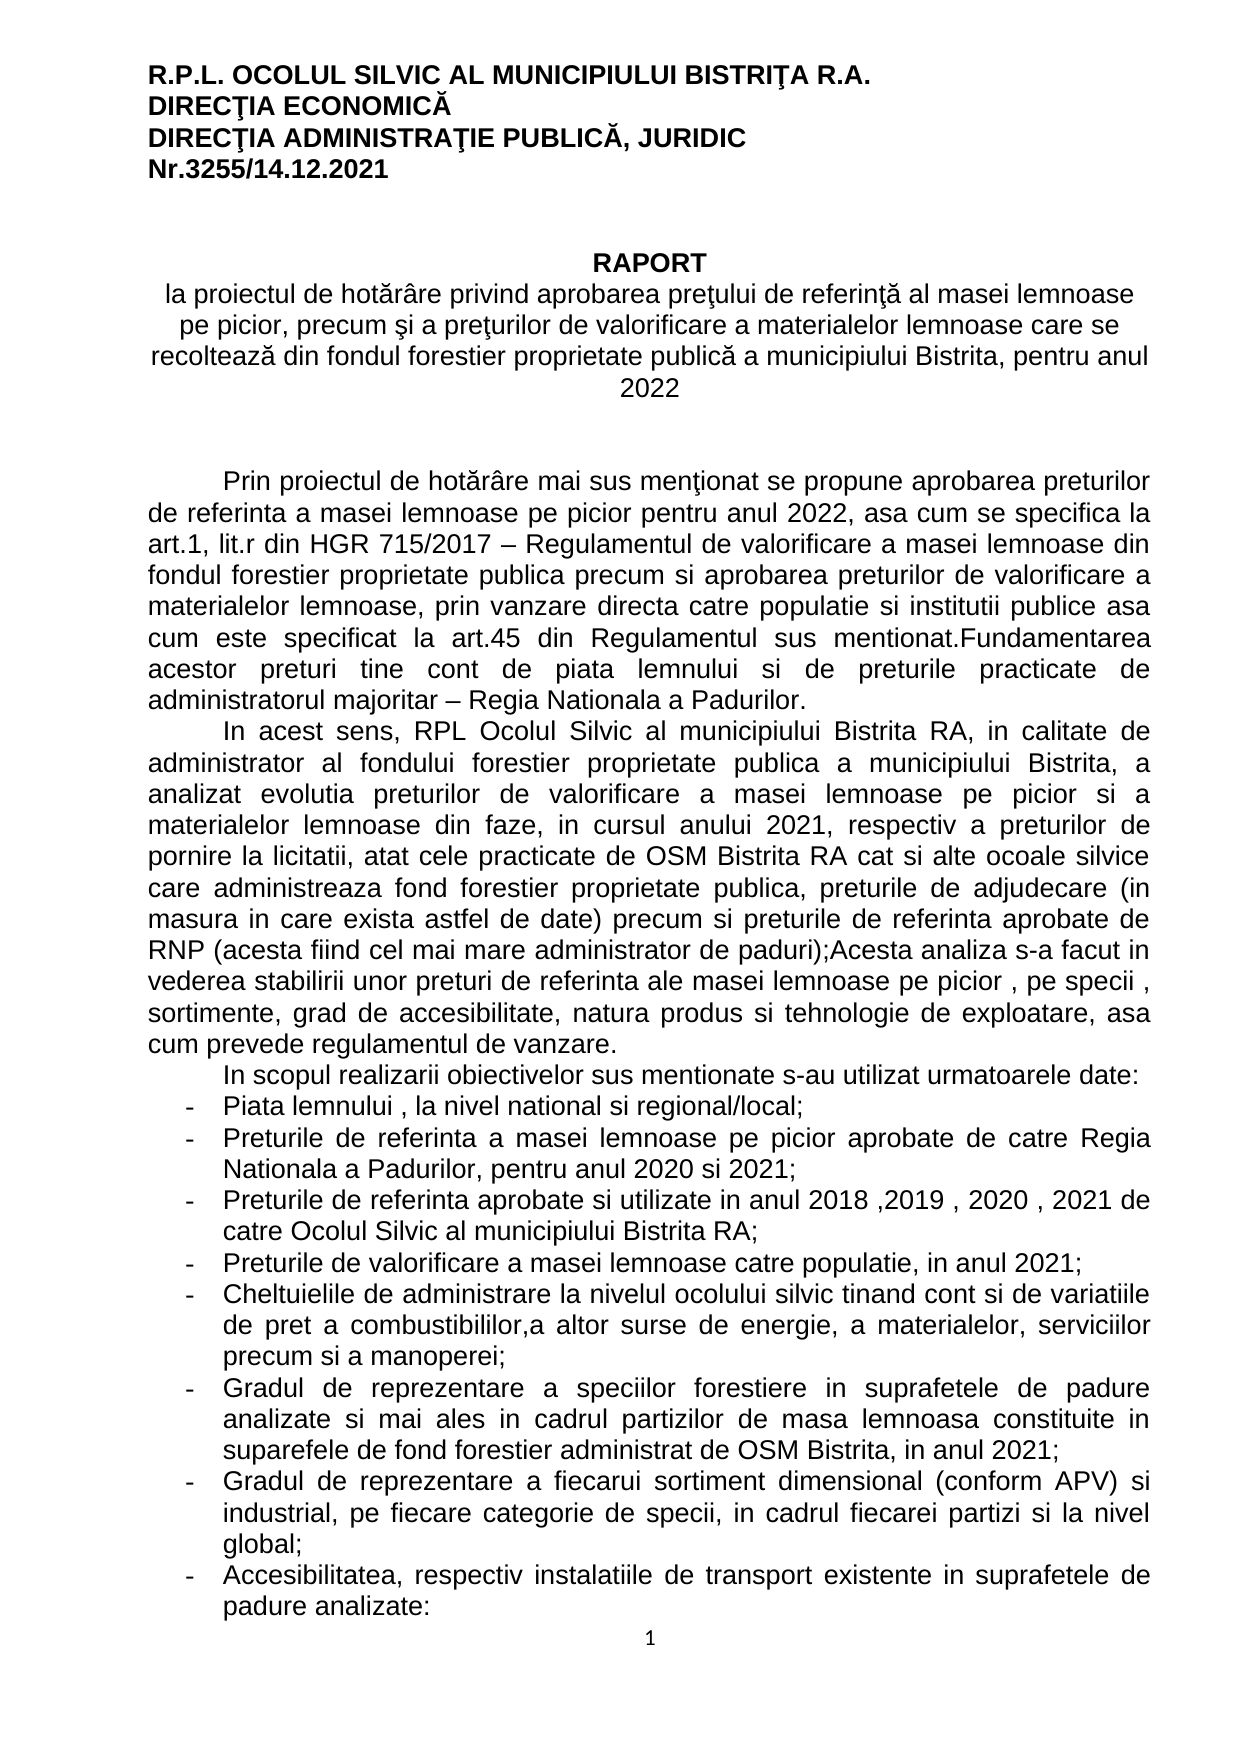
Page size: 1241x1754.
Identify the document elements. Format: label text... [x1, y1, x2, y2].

text DIRECŢIA ADMINISTRAŢIE PUBLICĂ, JURIDIC [148, 122, 1152, 153]
list Preturile de valorificare a masei lemnoase catre populatie, in anul 2021; [185, 1247, 1152, 1278]
list Cheltuielile de administrare la nivelul ocolului silvic tinand cont si de variatiile de pret a combustibililor,a altor surse de energie, a materialelor, serviciilor precum si a manoperei; [185, 1278, 1152, 1372]
list Piata lemnului , la nivel national si regional/local; [185, 1090, 1152, 1122]
text DIRECŢIA ECONOMICĂ [148, 90, 1152, 122]
text Prin proiectul de hotărâre mai sus menţionat se propune aprobarea preturilor de referinta a masei lemnoase pe picior pentru anul 2022, asa cum se specifica la art.1, lit.r din HGR 715/2017 – Regulamentul de valorificare a masei lemnoase din fondul forestier proprietate publica precum si aprobarea preturilor de valorificare a materialelor lemnoase, prin vanzare directa catre populatie si institutii publice asa cum este specificat la art.45 din Regulamentul sus mentionat.Fundamentarea acestor preturi tine cont de piata lemnului si de preturile practicate de administratorul majoritar – Regia Nationala a Padurilor. [148, 465, 1152, 715]
list Preturile de referinta aprobate si utilizate in anul 2018 ,2019 , 2020 , 2021 de catre Ocolul Silvic al municipiului Bistrita RA; [185, 1184, 1152, 1247]
text Nr.3255/14.12.2021 [148, 153, 1152, 184]
list Gradul de reprezentare a fiecarui sortiment dimensional (conform APV) si industrial, pe fiecare categorie de specii, in cadrul fiecarei partizi si la nivel global; [185, 1465, 1152, 1559]
text R.P.L. OCOLUL SILVIC AL MUNICIPIULUI BISTRIŢA R.A. [148, 59, 1152, 90]
list Preturile de referinta a masei lemnoase pe picior aprobate de catre Regia Nationala a Padurilor, pentru anul 2020 si 2021; [185, 1122, 1152, 1184]
text In scopul realizarii obiectivelor sus mentionate s-au utilizat urmatoarele date: [148, 1059, 1152, 1090]
text In acest sens, RPL Ocolul Silvic al municipiului Bistrita RA, in calitate de administrator al fondului forestier proprietate publica a municipiului Bistrita, a analizat evolutia preturilor de valorificare a masei lemnoase pe picior si a materialelor lemnoase din faze, in cursul anului 2021, respectiv a preturilor de pornire la licitatii, atat cele practicate de OSM Bistrita RA cat si alte ocoale silvice care administreaza fond forestier proprietate publica, preturile de adjudecare (in masura in care exista astfel de date) precum si preturile de referinta aprobate de RNP (acesta fiind cel mai mare administrator de paduri);Acesta analiza s-a facut in vederea stabilirii unor preturi de referinta ale masei lemnoase pe picior , pe specii , sortimente, grad de accesibilitate, natura produs si tehnologie de exploatare, asa cum prevede regulamentul de vanzare. [148, 715, 1152, 1059]
list Accesibilitatea, respectiv instalatiile de transport existente in suprafetele de padure analizate: [185, 1559, 1152, 1622]
text la proiectul de hotărâre privind aprobarea preţului de referinţă al masei lemnoase pe picior, precum şi a preţurilor de valorificare a materialelor lemnoase care se recoltează din fondul forestier proprietate publică a municipiului Bistrita, pentru anul 2022 [148, 278, 1152, 403]
list Gradul de reprezentare a speciilor forestiere in suprafetele de padure analizate si mai ales in cadrul partizilor de masa lemnoasa constituite in suparefele de fond forestier administrat de OSM Bistrita, in anul 2021; [185, 1372, 1152, 1465]
text RAPORT [148, 247, 1152, 278]
